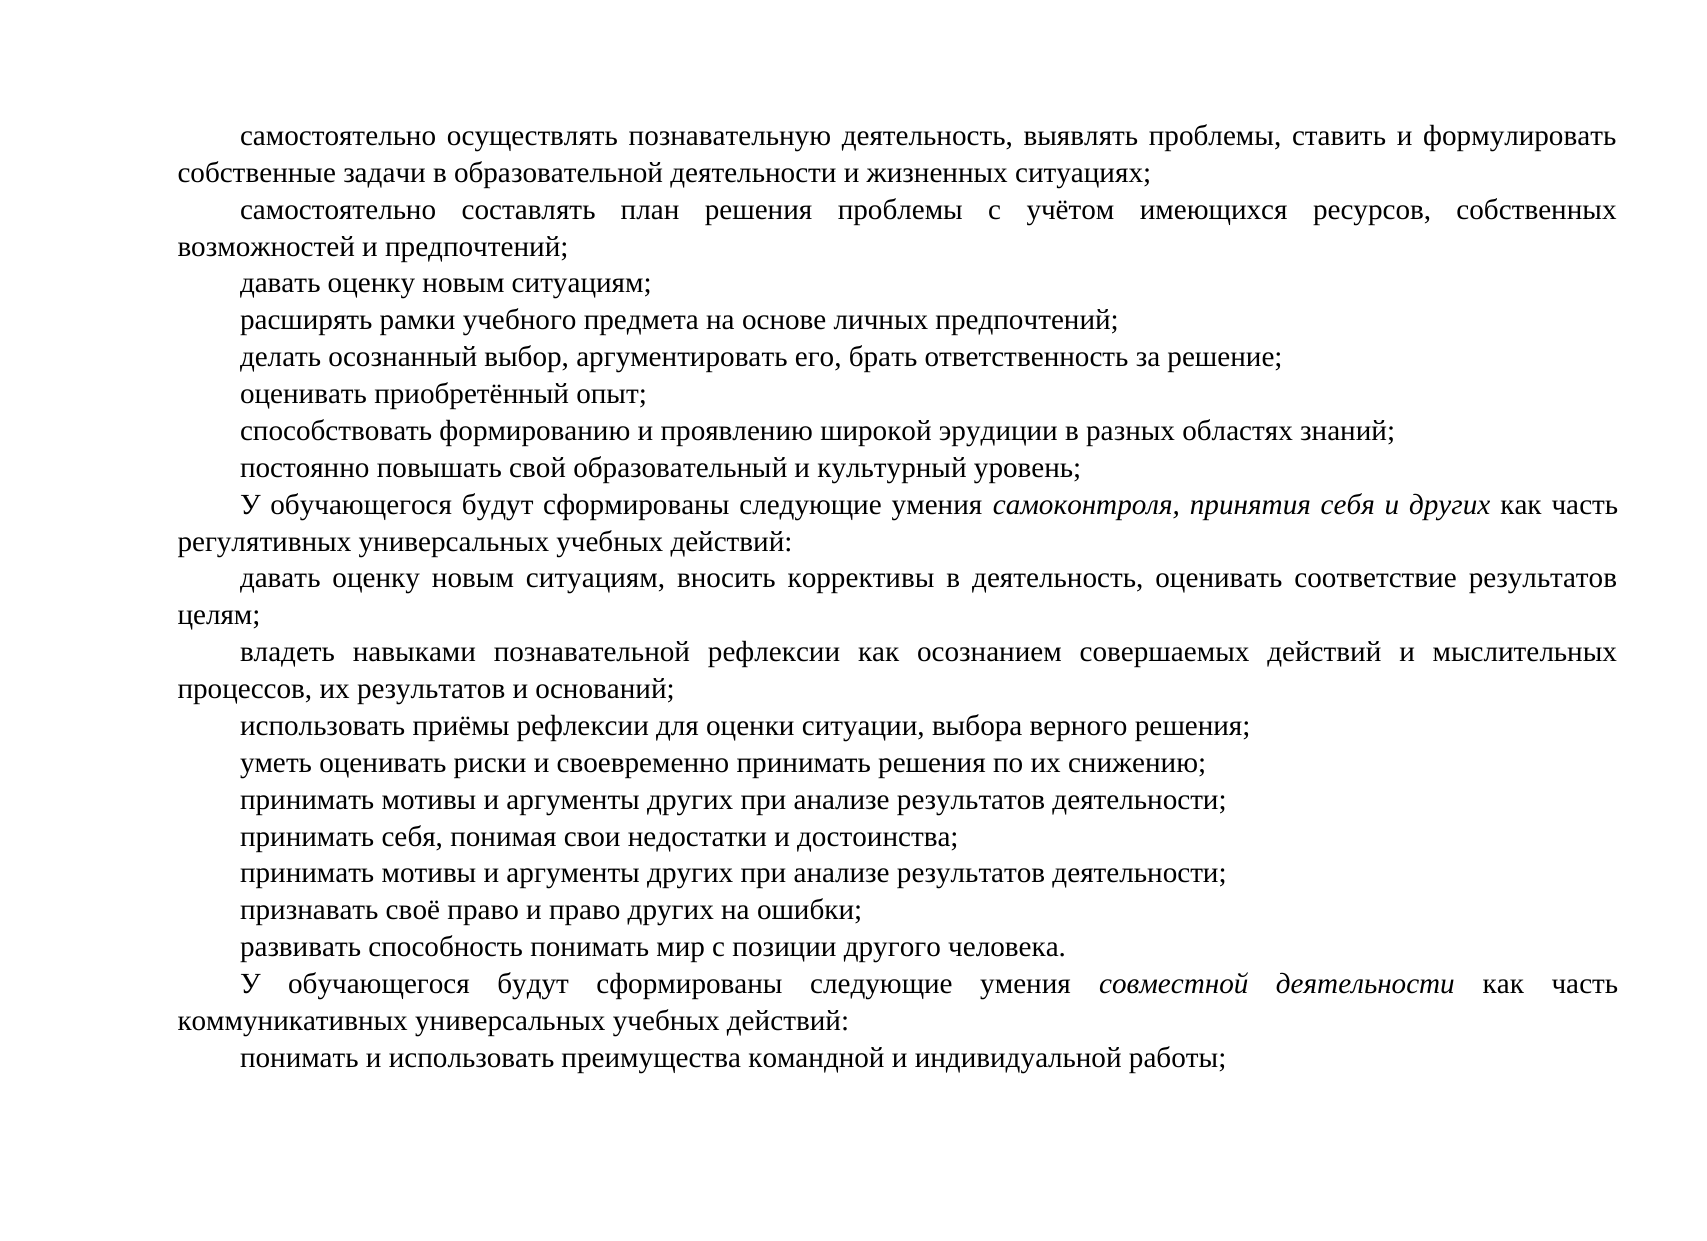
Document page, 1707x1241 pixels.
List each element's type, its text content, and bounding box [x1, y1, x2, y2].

text давать оценку новым ситуациям, вносить коррективы в деятельность, оценивать соответствие результатов целям; [177, 561, 1618, 631]
text использовать приёмы рефлексии для оценки ситуации, выбора верного решения; [177, 708, 1618, 742]
text принимать мотивы и аргументы других при анализе результатов деятельности; [177, 782, 1618, 815]
text понимать и использовать преимущества командной и индивидуальной работы; [177, 1040, 1618, 1073]
text давать оценку новым ситуациям; [177, 266, 1618, 299]
text У обучающегося будут сформированы следующие умения самоконтроля, принятия себя и других как часть регулятивных универсальных учебных действий: [177, 487, 1618, 557]
text самостоятельно составлять план решения проблемы с учётом имеющихся ресурсов, собственных возможностей и предпочтений; [177, 192, 1618, 262]
text признавать своё право и право других на ошибки; [177, 892, 1618, 926]
text развивать способность понимать мир с позиции другого человека. [177, 929, 1618, 963]
text принимать себя, понимая свои недостатки и достоинства; [177, 819, 1618, 852]
text делать осознанный выбор, аргументировать его, брать ответственность за решение; [177, 339, 1618, 373]
text постоянно повышать свой образовательный и культурный уровень; [177, 450, 1618, 483]
text способствовать формированию и проявлению широкой эрудиции в разных областях знаний; [177, 413, 1618, 447]
text принимать мотивы и аргументы других при анализе результатов деятельности; [177, 856, 1618, 889]
text уметь оценивать риски и своевременно принимать решения по их снижению; [177, 745, 1618, 778]
text самостоятельно осуществлять познавательную деятельность, выявлять проблемы, ставить и формулировать собственные задачи в образовательной деятельности и жизненных ситуациях; [177, 118, 1618, 188]
text расширять рамки учебного предмета на основе личных предпочтений; [177, 302, 1618, 336]
text У обучающегося будут сформированы следующие умения совместной деятельности как часть коммуникативных универсальных учебных действий: [177, 966, 1618, 1037]
text оценивать приобретённый опыт; [177, 376, 1618, 410]
text владеть навыками познавательной рефлексии как осознанием совершаемых действий и мыслительных процессов, их результатов и оснований; [177, 634, 1618, 705]
